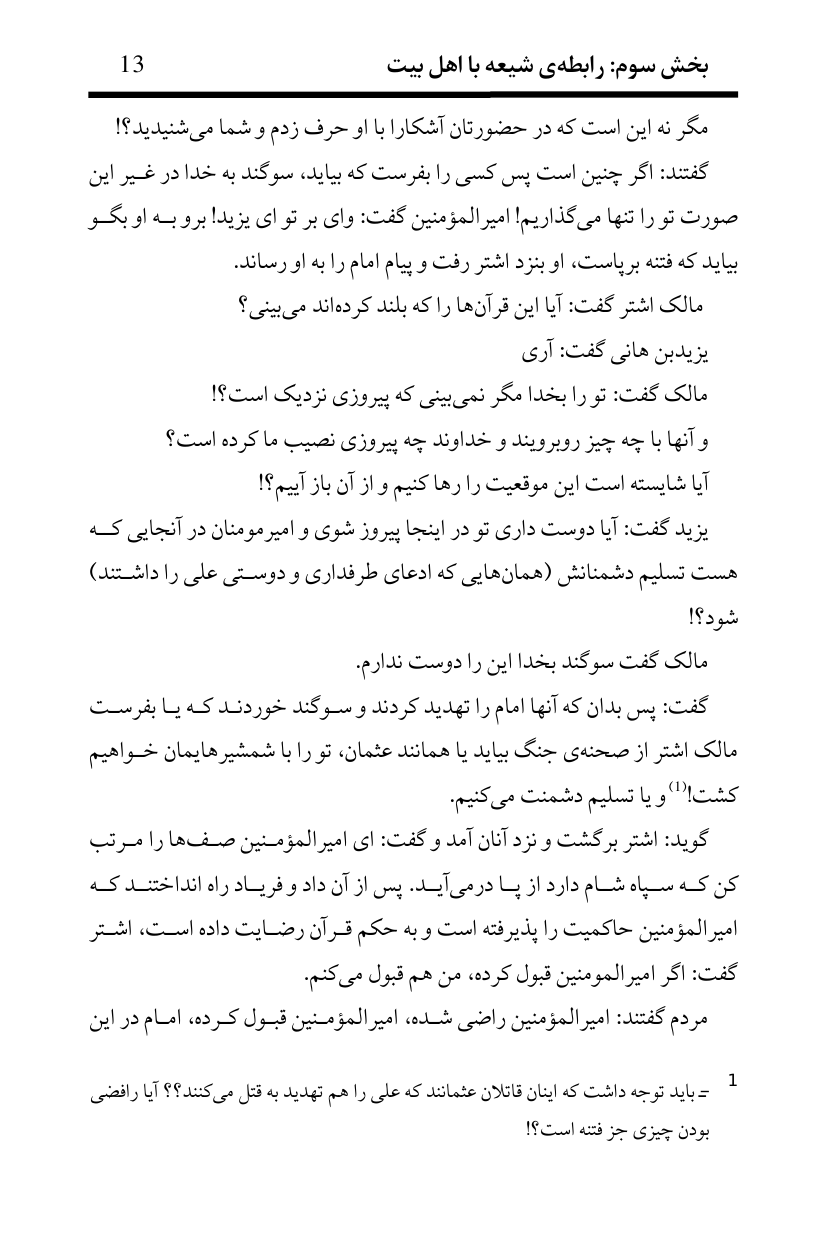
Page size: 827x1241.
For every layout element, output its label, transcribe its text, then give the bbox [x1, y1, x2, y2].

text گفتند: اگر چنین است پس کسی را بفرست که بیاید، سوگند به خدا در غیر این صورت تو را تنها می‌گذاریم! امیرالمؤمنین گفت: وای بر تو ای یزید! برو به او بگو بیاید که فتنه برپاست، او بنزد اشتر رفت و پیام امام را به او رساند. [89, 153, 738, 287]
text و آنها با چه چیز روبرویند و خداوند چه پیروزی نصیب ما کرده است؟ [89, 420, 738, 464]
text مگر نه این است که در حضورتان آشکارا با او حرف زدم و شما می‌شنیدید؟! [89, 109, 738, 153]
text گوید: اشتر برگشت و نزد آنان آمد و گفت: ای امیرالمؤمنین صف‌ها را مرتب کن که سپاه شام دارد از پا درمی‌آید. پس از آن داد و فریاد راه انداختند که امیرالمؤمنین حاکمیت را پذیرفته‌ است و به حکم قرآن رضایت داده است، اشتر گفت: اگر امیرالمومنین قبول کرده، من هم قبول می‌کنم. [89, 820, 738, 998]
text گفت: پس بدان که آنها امام را تهدید کردند و سوگند خوردند که یا بفرست مالک اشتر از صحنه‌ی جنگ بیاید یا همانند عثمان، تو را با شمشیرهایمان خواهیم کشت!() و یا تسلیم دشمنت می‌کنیم. [89, 687, 738, 820]
text آیا شایسته است این موقعیت را رها کنیم و از آن باز آییم؟! [89, 464, 738, 509]
text یزید گفت: آیا دوست داری تو در اینجا پیروز شوی و امیرمومنان در آنجایی که هست تسلیم دشمنانش (همان‌هایی که ادعای طرفداری و دوستی علی را داشتند) شود؟! [89, 509, 738, 642]
text مالک اشتر گفت: آیا این قرآن‌ها را که بلند کرده‌اند می‌بینی؟ [89, 287, 738, 331]
text مالک گفت سوگند بخدا این را دوست ندارم. [89, 642, 738, 687]
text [89, 998, 738, 1043]
text یزیدبن هانی گفت: آری [89, 331, 738, 376]
text مالک گفت: تو را بخدا مگر نمی‌بینی که پیروزی نزدیک است؟! [89, 376, 738, 420]
